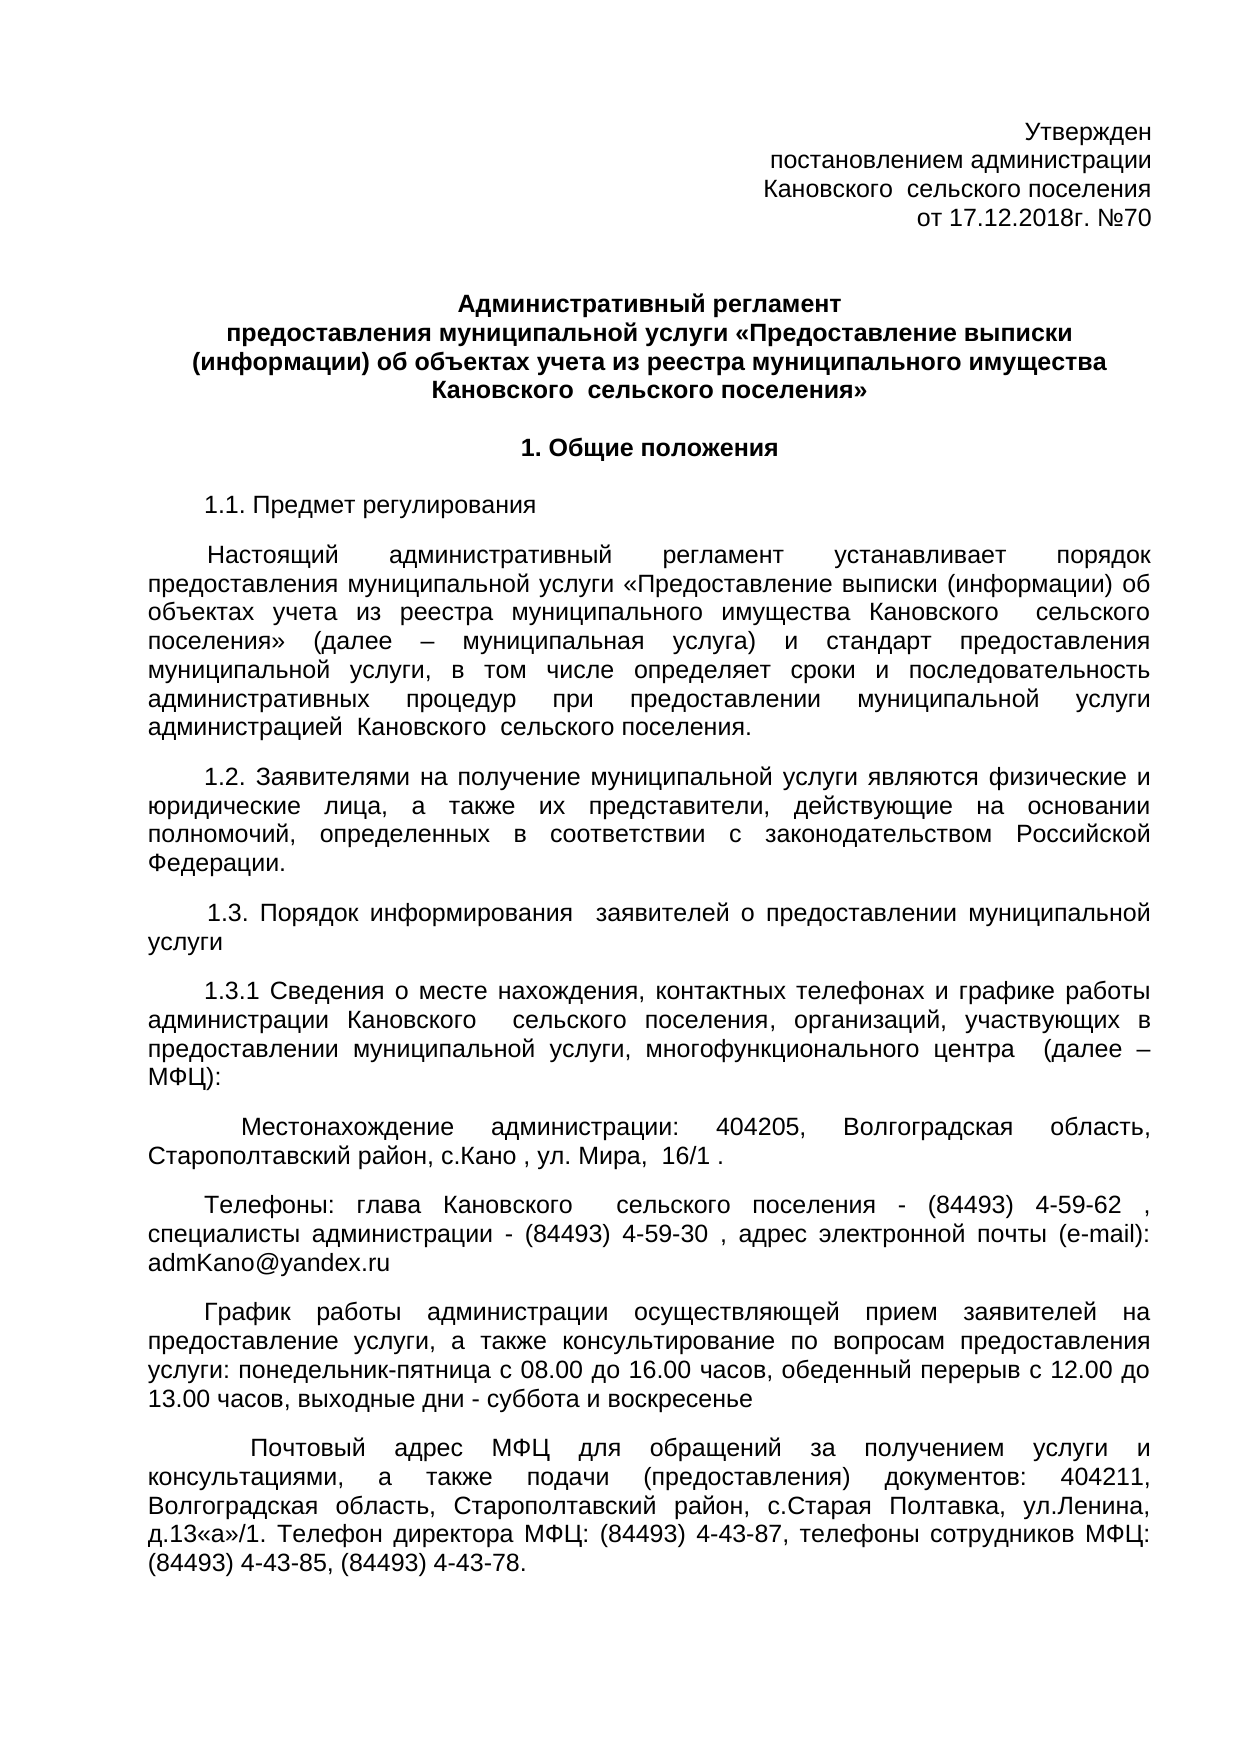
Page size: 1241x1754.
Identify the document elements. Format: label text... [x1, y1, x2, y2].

text 1.3. Порядок информирования заявителей о предоставлении муниципальной услуги [148, 898, 1152, 955]
text Настоящий административный регламент устанавливает порядок предоставления муниципальной услуги «Предоставление выписки (информации) об объектах учета из реестра муниципального имущества Кановского сельского поселения» (далее – муниципальная услуга) и стандарт предоставления муниципальной услуги, в том числе определяет сроки и последовательность административных процедур при предоставлении муниципальной услуги администрацией Кановского сельского поселения. [148, 540, 1152, 741]
text Почтовый адрес МФЦ для обращений за получением услуги и консультациями, а также подачи (предоставления) документов: 404211, Волгоградская область, Старополтавский район, с.Старая Полтавка, ул.Ленина, д.13«а»/1. Телефон директора МФЦ: (84493) 4-43-87, телефоны сотрудников МФЦ: (84493) 4-43-85, (84493) 4-43-78. [148, 1433, 1152, 1577]
text 1.2. Заявителями на получение муниципальной услуги являются физические и юридические лица, а также их представители, действующие на основании полномочий, определенных в соответствии с законодательством Российской Федерации. [148, 762, 1152, 877]
text 1.3.1 Сведения о месте нахождения, контактных телефонах и графике работы администрации Кановского сельского поселения, организаций, участвующих в предоставлении муниципальной услуги, многофункционального центра (далее – МФЦ): [148, 976, 1152, 1091]
text График работы администрации осуществляющей прием заявителей на предоставление услуги, а также консультирование по вопросам предоставления услуги: понедельник-пятница с 08.00 до 16.00 часов, обеденный перерыв с 12.00 до 13.00 часов, выходные дни - суббота и воскресенье [148, 1297, 1152, 1412]
text 1.1. Предмет регулирования [148, 490, 1152, 519]
text Административный регламент [148, 289, 1152, 318]
text 1. Общие положения [148, 433, 1152, 462]
text от 17.12.2018г. №70 [148, 203, 1152, 232]
text Кановского сельского поселения [148, 174, 1152, 203]
text постановлением администрации [148, 145, 1152, 174]
text Телефоны: глава Кановского сельского поселения - (84493) 4-59-62 , специалисты администрации - (84493) 4-59-30 , адрес электронной почты (е-mail): admKano@yandex.ru [148, 1190, 1152, 1277]
text Утвержден [148, 117, 1152, 145]
text предоставления муниципальной услуги «Предоставление выписки (информации) об объектах учета из реестра муниципального имущества Кановского сельского поселения» [148, 318, 1152, 404]
text Местонахождение администрации: 404205, Волгоградская область, Старополтавский район, с.Кано , ул. Мира, 16/1 . [148, 1112, 1152, 1169]
